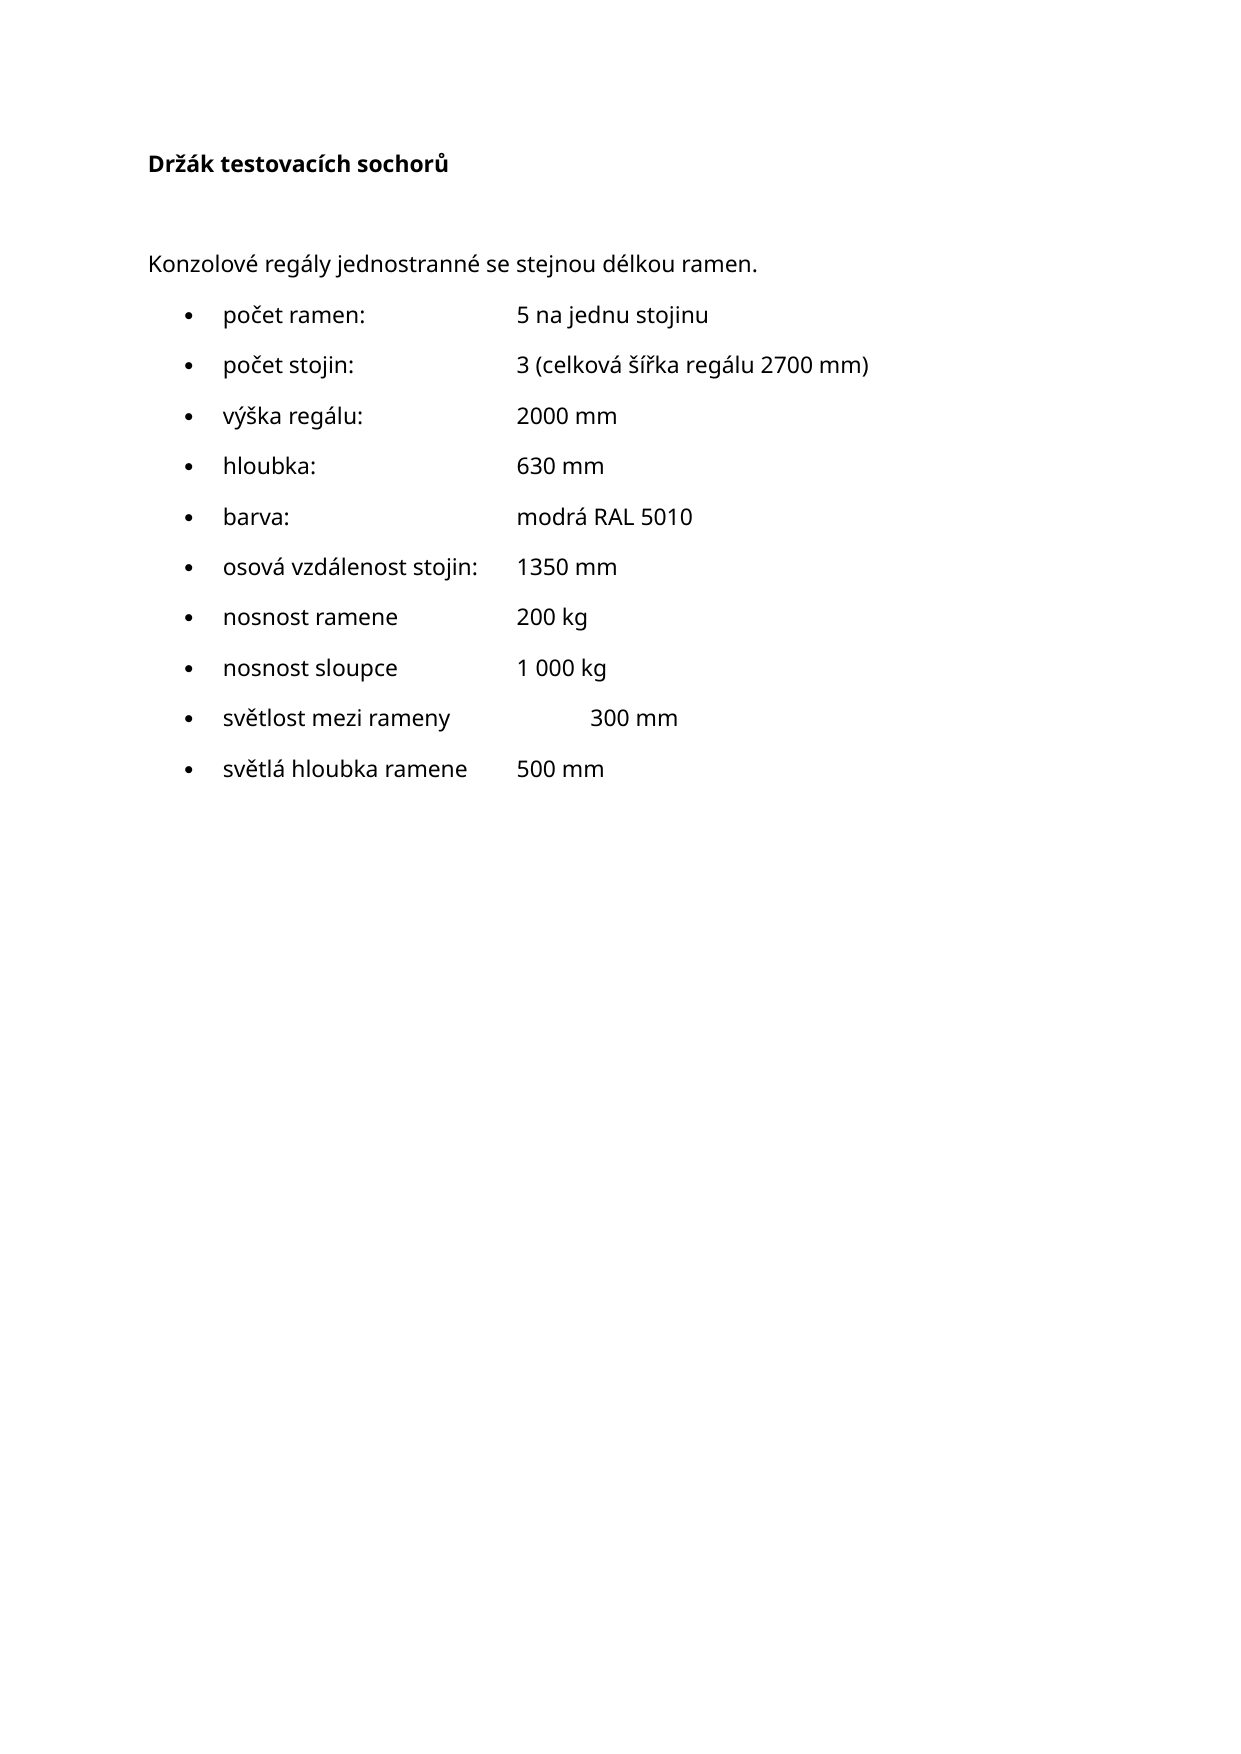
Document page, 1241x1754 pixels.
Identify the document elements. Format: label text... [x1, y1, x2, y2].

list hloubka: 630 mm [185, 450, 1093, 481]
text Držák testovacích sochorů [148, 148, 1093, 179]
list barva: modrá RAL 5010 [185, 501, 1093, 532]
list nosnost sloupce 1 000 kg [185, 652, 1093, 683]
list osová vzdálenost stojin: 1350 mm [185, 551, 1093, 582]
text Konzolové regály jednostranné se stejnou délkou ramen. [148, 248, 1093, 280]
list nosnost ramene 200 kg [185, 601, 1093, 633]
list výška regálu: 2000 mm [185, 400, 1093, 431]
list světlá hloubka ramene 500 mm [185, 753, 1093, 784]
list světlost mezi rameny 300 mm [185, 702, 1093, 733]
list počet ramen: 5 na jednu stojinu [185, 299, 1093, 330]
list počet stojin: 3 (celková šířka regálu 2700 mm) [185, 349, 1093, 381]
